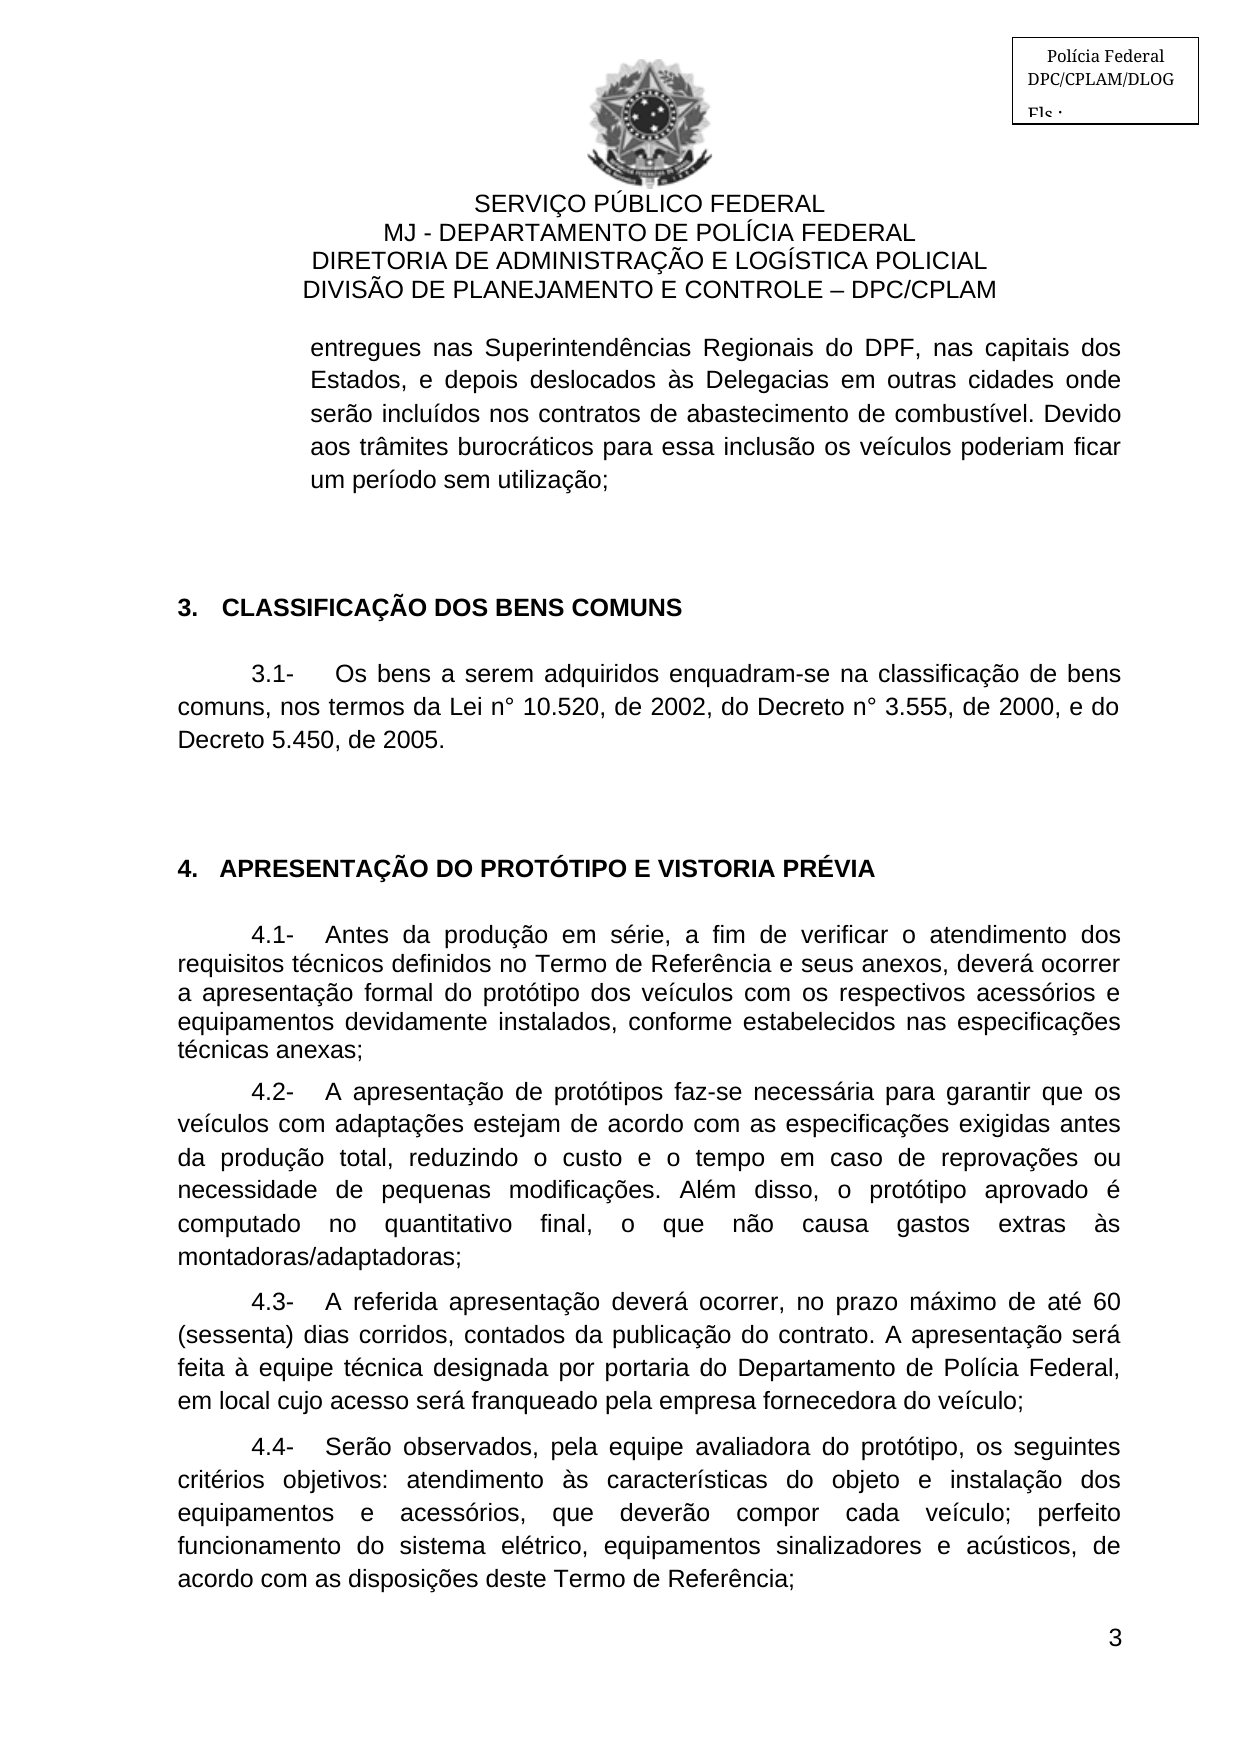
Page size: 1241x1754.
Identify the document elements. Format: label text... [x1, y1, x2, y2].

list A referida apresentação deverá ocorrer, no prazo máximo de até 60 (sessenta) dias corridos, contados da publicação do contrato. A apresentação será feita à equipe técnica designada por portaria do Departamento de Polícia Federal, em local cujo acesso será franqueado pela empresa fornecedora do veículo; [177, 1287, 1122, 1415]
picture [587, 59, 713, 189]
list Antes da produção em série, a fim de verificar o atendimento dos requisitos técnicos definidos no Termo de Referência e seus anexos, deverá ocorrer a apresentação formal do protótipo dos veículos com os respectivos acessórios e equipamentos devidamente instalados, conforme estabelecidos nas especificações técnicas anexas; [177, 920, 1122, 1064]
list Serão observados, pela equipe avaliadora do protótipo, os seguintes critérios objetivos: atendimento às características do objeto e instalação dos equipamentos e acessórios, que deverão compor cada veículo; perfeito funcionamento do sistema elétrico, equipamentos sinalizadores e acústicos, de acordo com as disposições deste Termo de Referência; [177, 1432, 1122, 1592]
list A apresentação de protótipos faz-se necessária para garantir que os veículos com adaptações estejam de acordo com as especificações exigidas antes da produção total, reduzindo o custo e o tempo em caso de reprovações ou necessidade de pequenas modificações. Além disso, o protótipo aprovado é computado no quantitativo final, o que não causa gastos extras às montadoras/adaptadoras; [177, 1076, 1122, 1270]
list Os bens a serem adquiridos enquadram-se na classificação de bens comuns, nos termos da Lei n° 10.520, de 2002, do Decreto n° 3.555, de 2000, e do Decreto 5.450, de 2005. [177, 659, 1122, 754]
list APRESENTAÇÃO DO PROTÓTIPO E VISTORIA PRÉVIA [177, 854, 1122, 883]
list CLASSIFICAÇÃO DOS BENS COMUNS [177, 593, 1122, 622]
